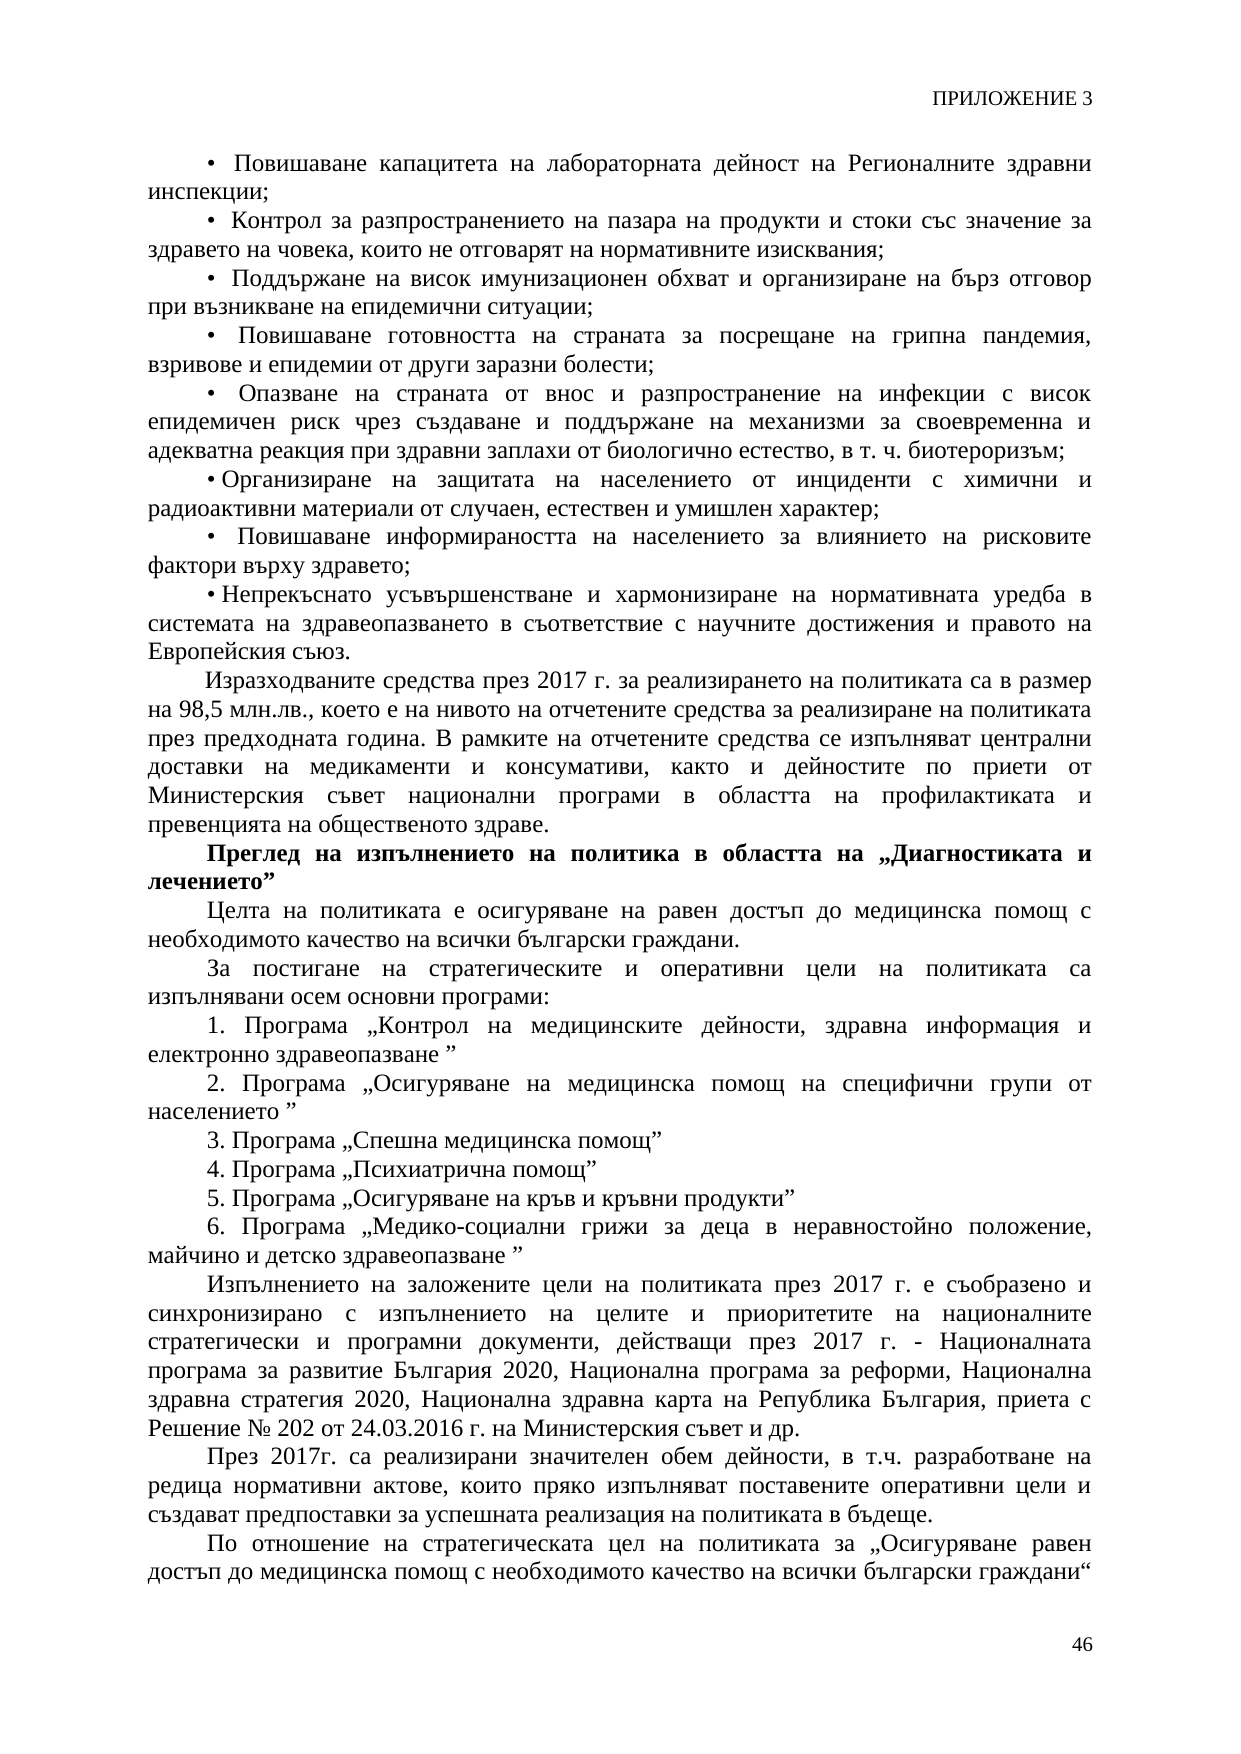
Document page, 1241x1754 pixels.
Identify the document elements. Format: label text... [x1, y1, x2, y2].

text 5. Програма „Осигуряване на кръв и кръвни продукти” [148, 1183, 1093, 1211]
text • Повишаване информираността на населението за влиянието на рисковите фактори върху здравето; [148, 521, 1093, 579]
text Целта на политиката е осигуряване на равен достъп до медицинска помощ с необходимото качество на всички български граждани. [148, 895, 1093, 953]
text • Опазване на страната от внос и разпространение на инфекции с висок епидемичен риск чрез създаване и поддържане на механизми за своевременна и адекватна реакция при здравни заплахи от биологично естество, в т. ч. биотероризъм; [148, 378, 1093, 464]
text През 2017г. са реализирани значителен обем дейности, в т.ч. разработване на редица нормативни актове, които пряко изпълняват поставените оперативни цели и създават предпоставки за успешната реализация на политиката в бъдеще. [148, 1441, 1093, 1528]
text • Контрол за разпространението на пазара на продукти и стоки със значение за здравето на човека, които не отговарят на нормативните изисквания; [148, 205, 1093, 263]
text 3. Програма „Спешна медицинска помощ” [148, 1125, 1093, 1154]
text • Организиране на защитата на населението от инциденти с химични и радиоактивни материали от случаен, естествен и умишлен характер; [148, 464, 1093, 521]
text За постигане на стратегическите и оперативни цели на политиката са изпълнявани осем основни програми: [148, 953, 1093, 1010]
text 1. Програма „Контрол на медицинските дейности, здравна информация и електронно здравеопазване ” [148, 1010, 1093, 1068]
text Преглед на изпълнението на политика в областта на „Диагностиката и лечението” [148, 838, 1093, 895]
text Изпълнението на заложените цели на политиката през 2017 г. е съобразено и синхронизирано с изпълнението на целите и приоритетите на националните стратегически и програмни документи, действащи през 2017 г. - Националната програма за развитие България 2020, Национална програма за реформи, Национална здравна стратегия 2020, Национална здравна карта на Република България, приета с Решение № 202 от 24.03.2016 г. на Министерския съвет и др. [148, 1269, 1093, 1441]
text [148, 1528, 1093, 1585]
text • Повишаване готовността на страната за посрещане на грипна пандемия, взривове и епидемии от други заразни болести; [148, 320, 1093, 378]
text 2. Програма „Осигуряване на медицинска помощ на специфични групи от населението ” [148, 1068, 1093, 1125]
text Изразходваните средства през 2017 г. за реализирането на политиката са в размер на 98,5 млн.лв., което е на нивото на отчетените средства за реализиране на политиката през предходната година. В рамките на отчетените средства се изпълняват централни доставки на медикаменти и консумативи, както и дейностите по приети от Министерския съвет национални програми в областта на профилактиката и превенцията на общественото здраве. [148, 665, 1093, 838]
text • Поддържане на висок имунизационен обхват и организиране на бърз отговор при възникване на епидемични ситуации; [148, 263, 1093, 320]
text 6. Програма „Медико-социални грижи за деца в неравностойно положение, майчино и детско здравеопазване ” [148, 1211, 1093, 1269]
text 4. Програма „Психиатрична помощ” [148, 1154, 1093, 1183]
text • Непрекъснато усъвършенстване и хармонизиране на нормативната уредба в системата на здравеопазването в съответствие с научните достижения и правото на Европейския съюз. [148, 579, 1093, 665]
text • Повишаване капацитета на лабораторната дейност на Регионалните здравни инспекции; [148, 148, 1093, 205]
